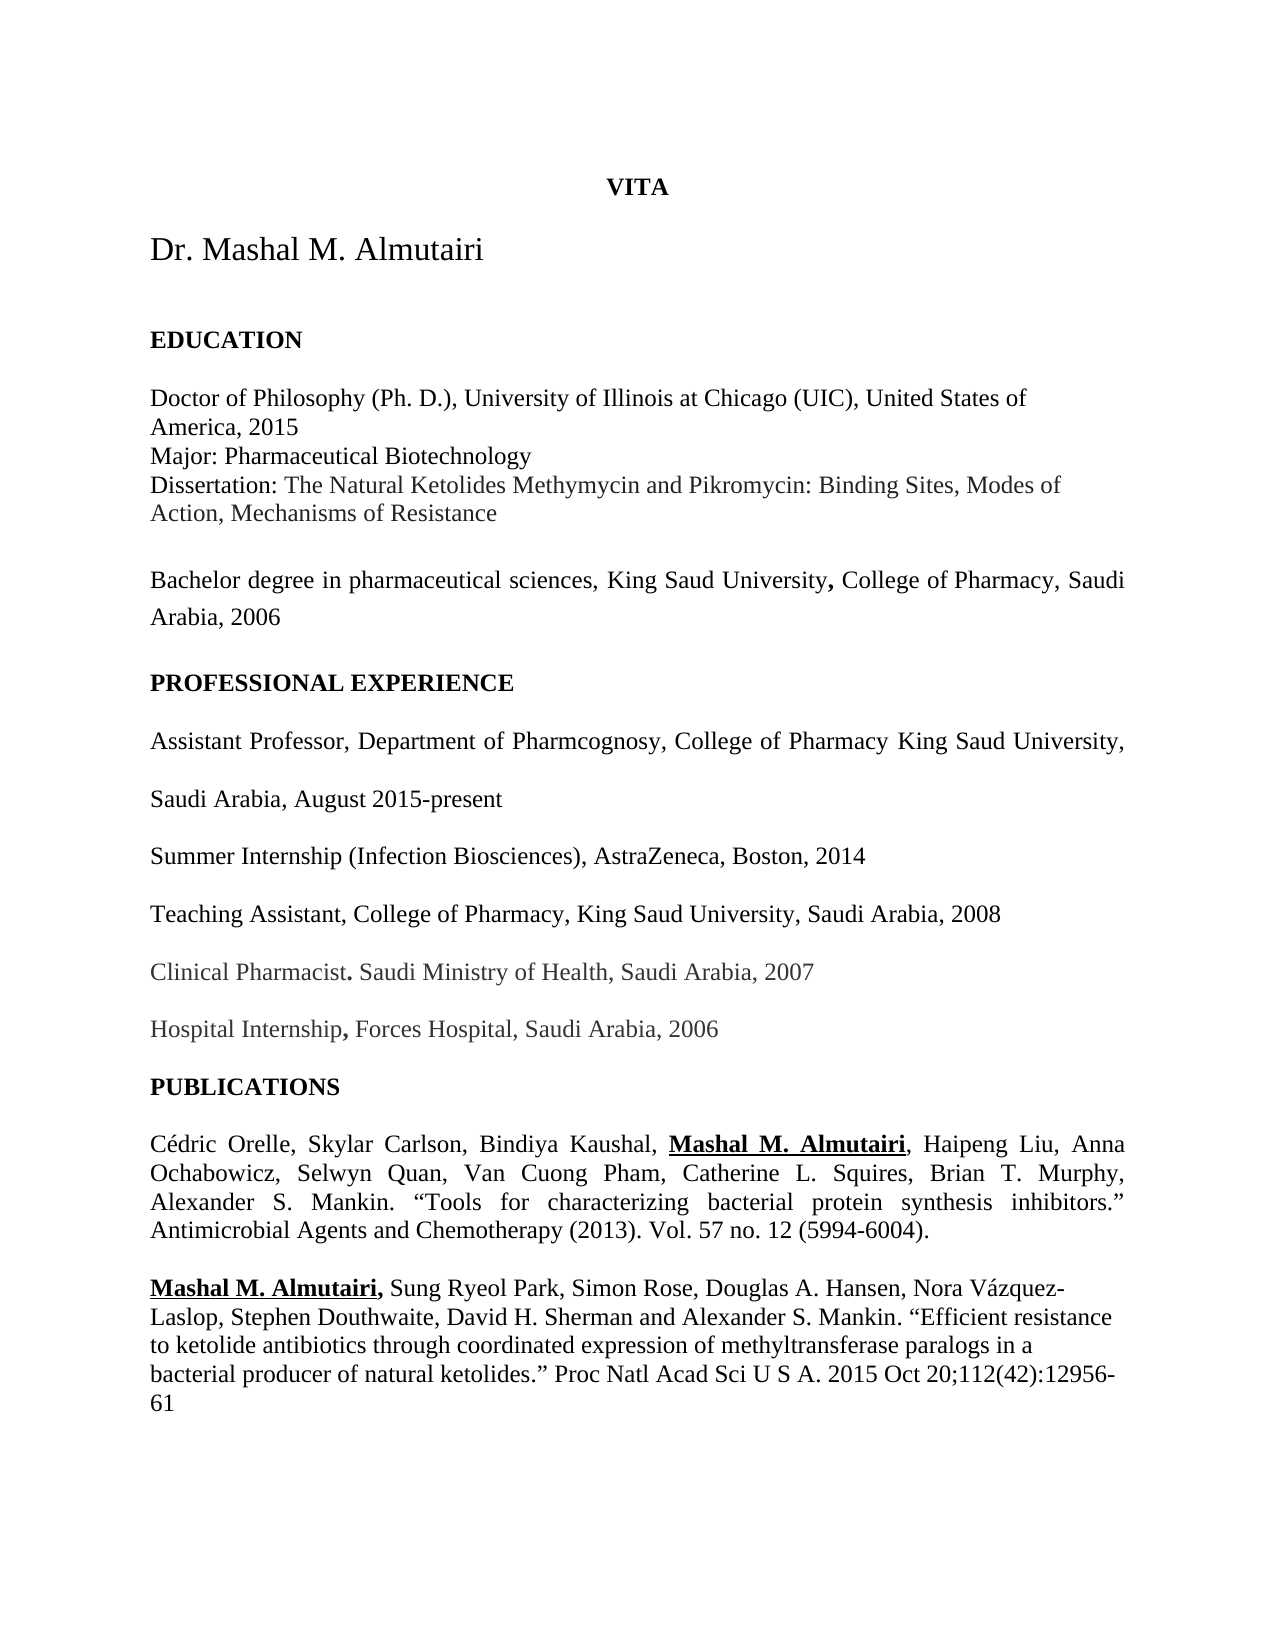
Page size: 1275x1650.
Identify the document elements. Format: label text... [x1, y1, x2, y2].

text Clinical Pharmacist. Saudi Ministry of Health, Saudi Arabia, 2007 [150, 957, 1125, 986]
text Summer Internship (Infection Biosciences), AstraZeneca, Boston, 2014 [150, 841, 1125, 870]
text Major: Pharmaceutical Biotechnology [150, 441, 1125, 470]
text Bachelor degree in pharmaceutical sciences, King Saud University, College of Pharmacy, Saudi Arabia, 2006 [150, 556, 1125, 631]
text Dr. Mashal M. Almutairi [150, 229, 1125, 268]
text Hospital Internship, Forces Hospital, Saudi Arabia, 2006 [150, 1014, 1125, 1043]
text Dissertation: The Natural Ketolides Methymycin and Pikromycin: Binding Sites, Modes of Action, Mechanisms of Resistance [150, 470, 1125, 527]
text Assistant Professor, Department of Pharmcognosy, College of Pharmacy King Saud University, Saudi Arabia, August 2015-present [150, 726, 1125, 812]
text PUBLICATIONS [150, 1072, 1125, 1101]
text Teaching Assistant, College of Pharmacy, King Saud University, Saudi Arabia, 2008 [150, 899, 1125, 928]
text Cédric Orelle, Skylar Carlson, Bindiya Kaushal, Mashal M. Almutairi, Haipeng Liu, Anna Ochabowicz, Selwyn Quan, Van Cuong Pham, Catherine L. Squires, Brian T. Murphy, Alexander S. Mankin. “Tools for characterizing bacterial protein synthesis inhibitors.” Antimicrobial Agents and Chemotherapy (2013). Vol. 57 no. 12 (5994-6004). [150, 1129, 1125, 1244]
subtitle VITA [150, 172, 1125, 201]
text Mashal M. Almutairi, Sung Ryeol Park, Simon Rose, Douglas A. Hansen, Nora Vázquez-Laslop, Stephen Douthwaite, David H. Sherman and Alexander S. Mankin. “Efficient resistance to ketolide antibiotics through coordinated expression of methyltransferase paralogs in a bacterial producer of natural ketolides.” Proc Natl Acad Sci U S A. 2015 Oct 20;112(42):12956-61 [150, 1273, 1125, 1417]
text Doctor of Philosophy (Ph. D.), University of Illinois at Chicago (UIC), United States of America, 2015 [150, 383, 1125, 441]
text PROFESSIONAL EXPERIENCE [150, 668, 1125, 697]
text EDUCATION [150, 326, 1125, 354]
